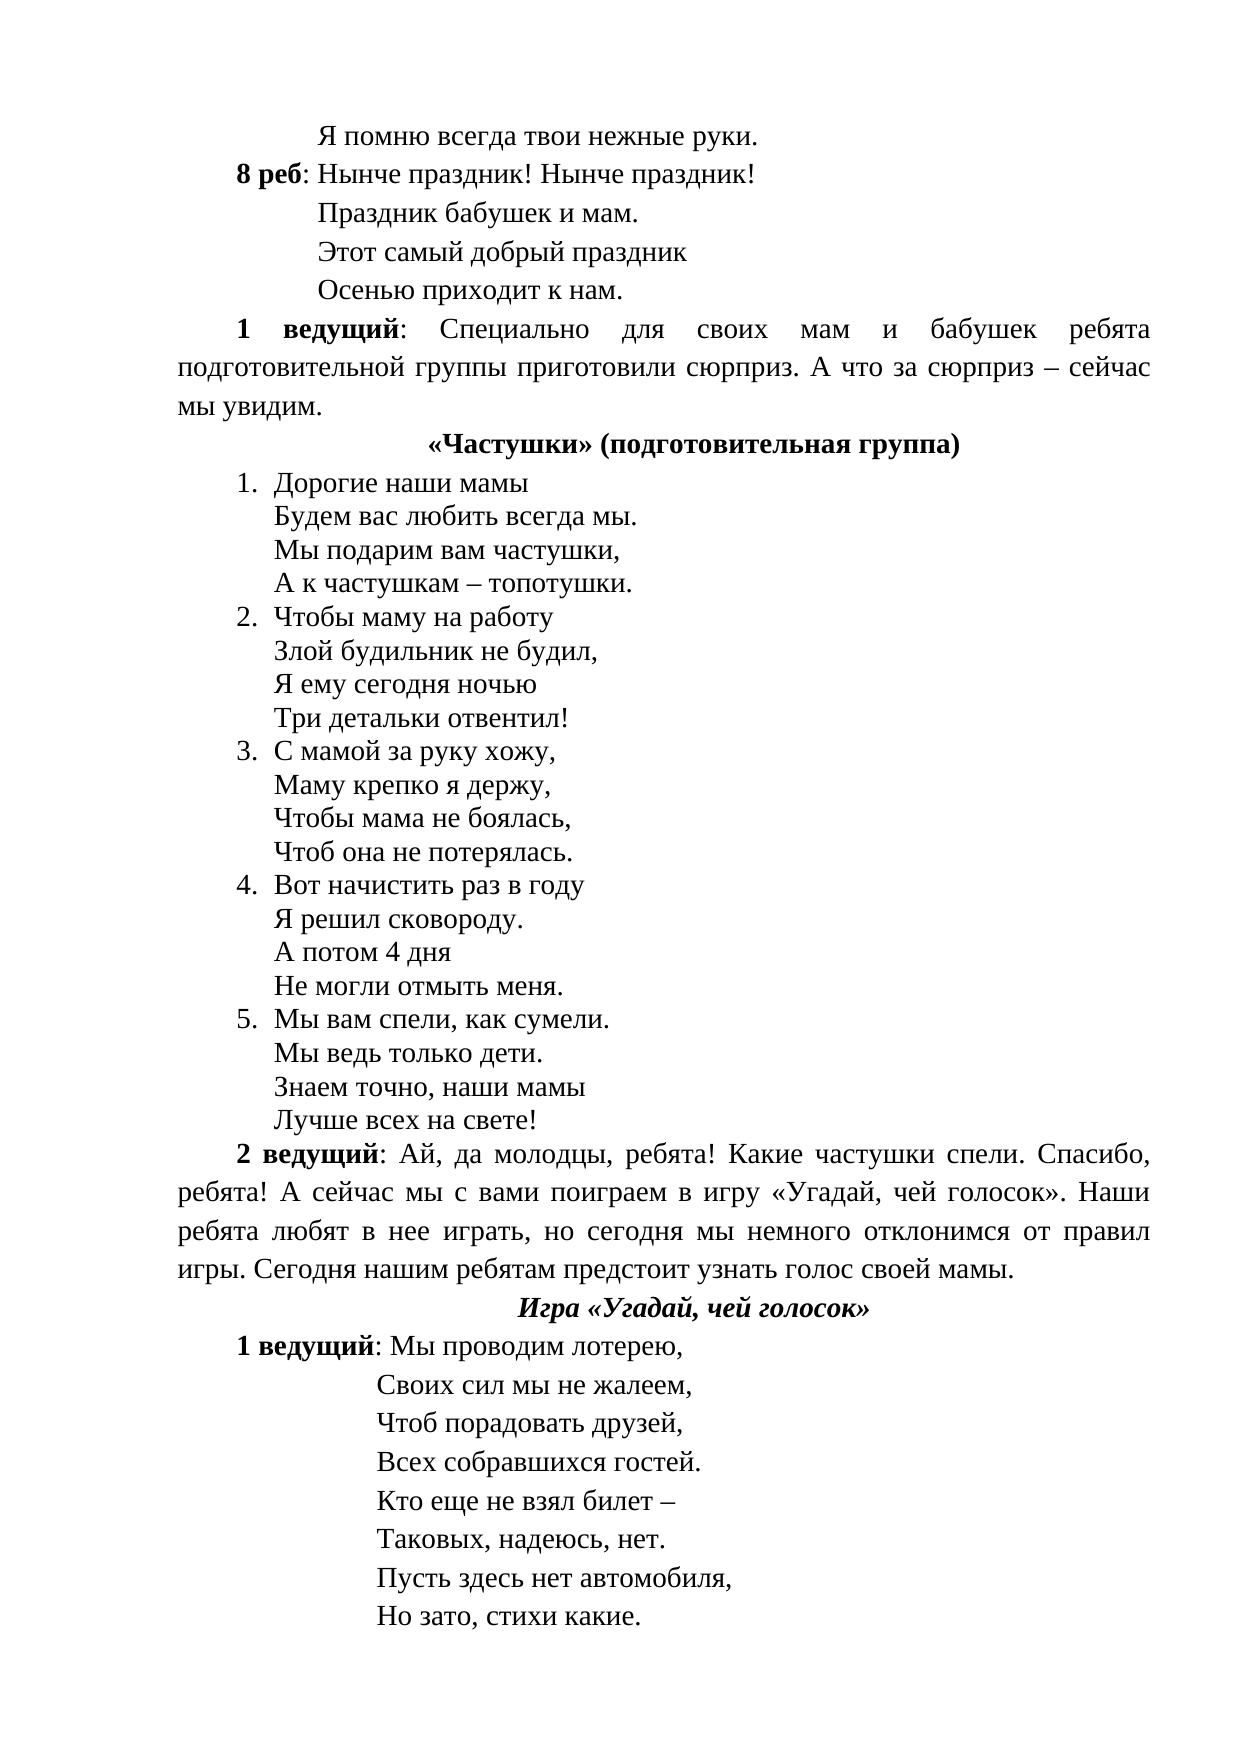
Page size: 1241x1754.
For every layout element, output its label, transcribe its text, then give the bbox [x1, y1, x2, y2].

text Этот самый добрый праздник [251, 234, 1152, 267]
text 1 ведущий: Мы проводим лотерею, [177, 1328, 1152, 1362]
list Я решил сковороду. [274, 901, 1152, 934]
list Я ему сегодня ночью [274, 666, 1152, 700]
text 2 ведущий: Ай, да молодцы, ребята! Какие частушки спели. Спасибо, ребята! А сейчас мы с вами поиграем в игру «Угадай, чей голосок». Наши ребята любят в нее играть, но сегодня мы немного отклонимся от правил игры. Сегодня нашим ребятам предстоит узнать голос своей мамы. [177, 1136, 1152, 1285]
text Таковых, надеюсь, нет. [310, 1521, 1152, 1555]
list Чтоб она не потерялась. [274, 834, 1152, 867]
text Пусть здесь нет автомобиля, [310, 1560, 1152, 1593]
text Кто еще не взял билет – [310, 1483, 1152, 1516]
list Лучше всех на свете! [274, 1102, 1152, 1136]
list Не могли отмыть меня. [274, 968, 1152, 1002]
text 8 реб: Нынче праздник! Нынче праздник! [177, 157, 1152, 190]
text Чтоб порадовать друзей, [310, 1406, 1152, 1439]
list Мы подарим вам частушки, [274, 532, 1152, 566]
text «Частушки» (подготовительная группа) [177, 426, 1152, 460]
list Маму крепко я держу, [274, 767, 1152, 800]
text Праздник бабушек и мам. [251, 195, 1152, 229]
text Своих сил мы не жалеем, [310, 1367, 1152, 1401]
text Я помню всегда твои нежные руки. [251, 118, 1152, 152]
list Вот начистить раз в году [236, 867, 1152, 901]
list Мы ведь только дети. [274, 1035, 1152, 1069]
text 1 ведущий: Специально для своих мам и бабушек ребята подготовительной группы приготовили сюрприз. А что за сюрприз – сейчас мы увидим. [177, 311, 1152, 421]
text Но зато, стихи какие. [310, 1598, 1152, 1632]
list А к частушкам – топотушки. [274, 566, 1152, 599]
list А потом 4 дня [274, 934, 1152, 968]
list Чтобы маму на работу [236, 599, 1152, 633]
list Будем вас любить всегда мы. [274, 498, 1152, 532]
text Осенью приходит к нам. [251, 272, 1152, 306]
list Мы вам спели, как сумели. [236, 1002, 1152, 1035]
list Знаем точно, наши мамы [274, 1069, 1152, 1102]
list С мамой за руку хожу, [236, 733, 1152, 767]
text Игра «Угадай, чей голосок» [177, 1290, 1152, 1323]
list Чтобы мама не боялась, [274, 800, 1152, 834]
list Злой будильник не будил, [274, 633, 1152, 666]
text Всех собравшихся гостей. [310, 1444, 1152, 1478]
list Три детальки отвентил! [274, 700, 1152, 733]
list Дорогие наши мамы [236, 465, 1152, 498]
